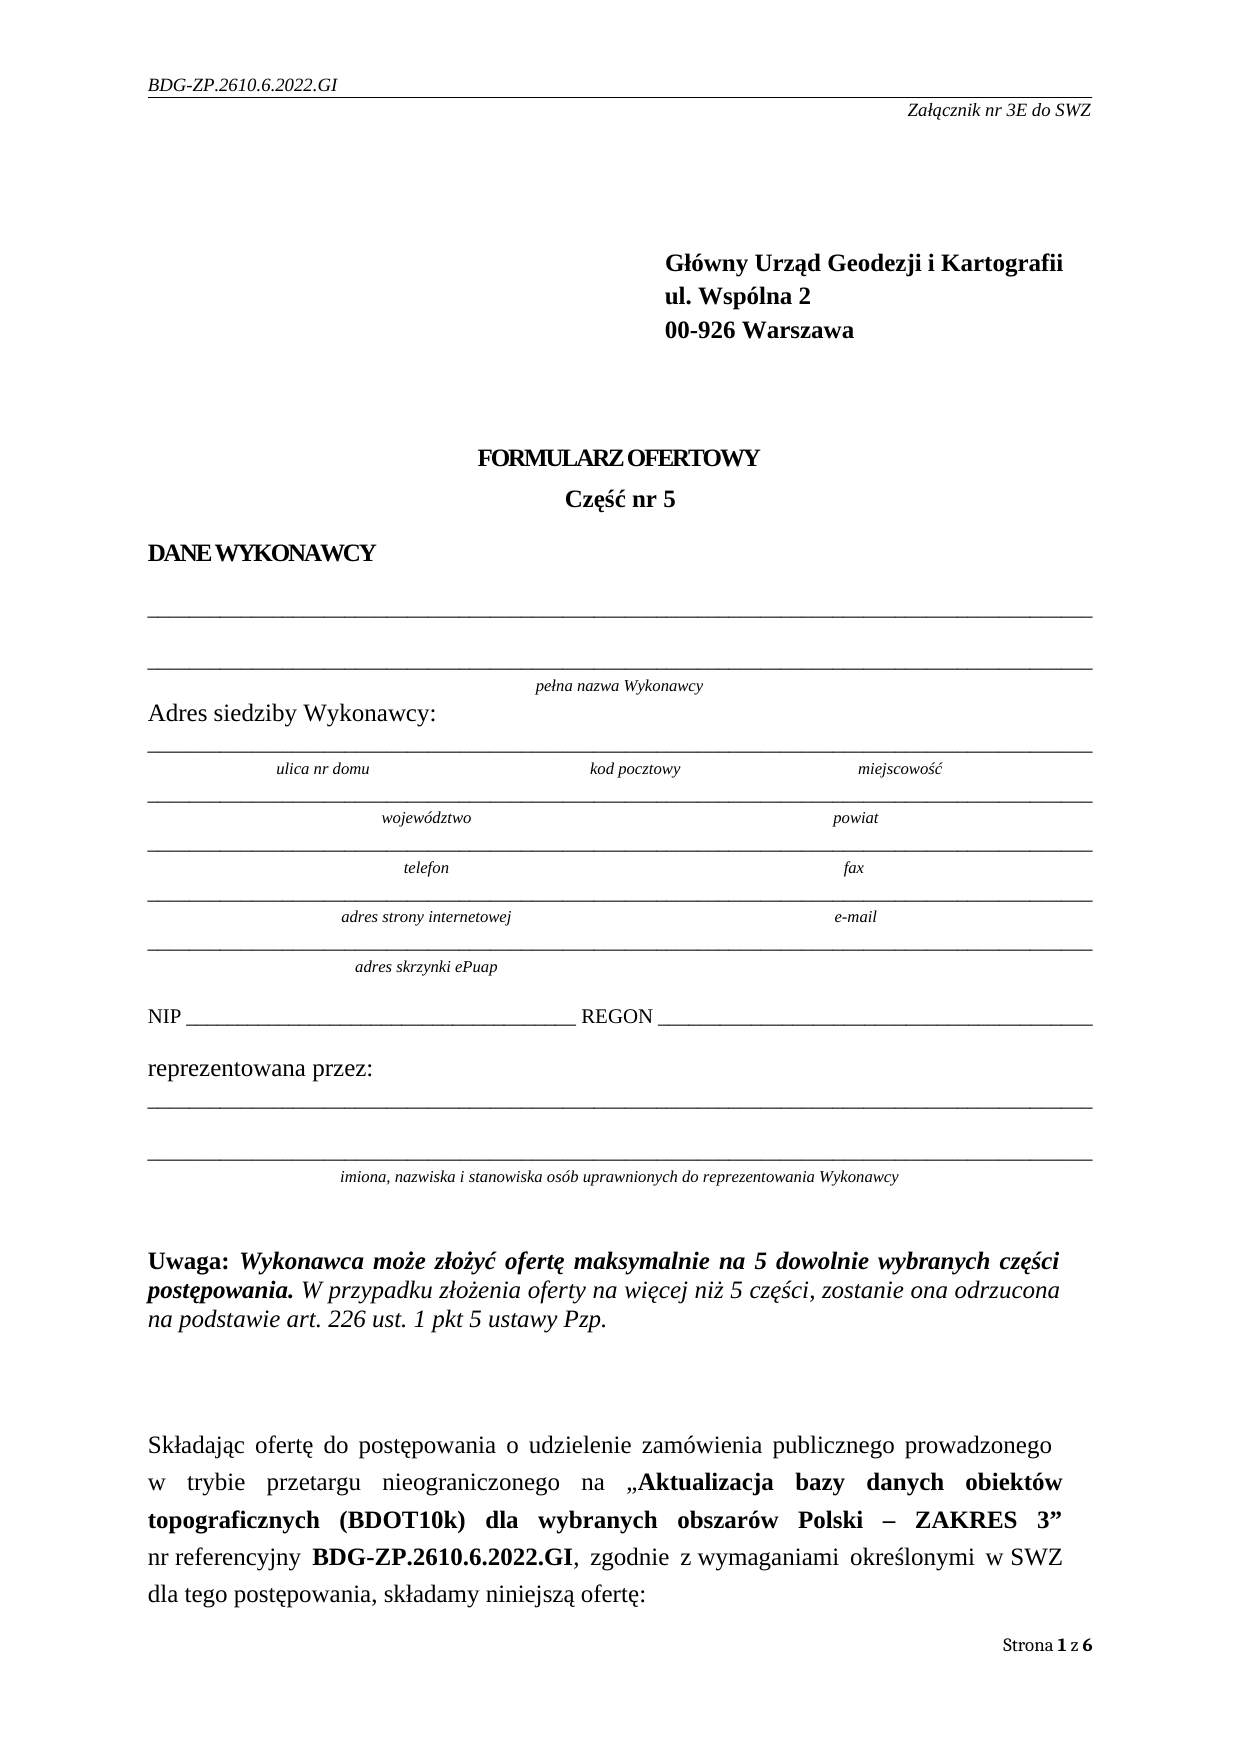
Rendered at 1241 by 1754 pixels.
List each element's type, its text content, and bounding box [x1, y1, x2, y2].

text adres strony internetowej e-mail [148, 907, 1092, 926]
text FORMULARZ OFERTOWY [148, 443, 1092, 471]
text NIP REGON [148, 1004, 1092, 1028]
text Główny Urząd Geodezji i Kartografii [606, 245, 1092, 278]
text reprezentowana przez: [148, 1053, 1092, 1082]
text 00-926 Warszawa [664, 311, 1092, 345]
text Składając ofertę do postępowania o udzielenie zamówienia publicznego prowadzonego w trybie przetargu nieograniczonego na „Aktualizacja bazy danych obiektów topograficznych (BDOT10k) dla wybranych obszarów Polski – ZAKRES 3” nr referencyjny BDG-ZP.2610.6.2022.GI, zgodnie z wymaganiami określonymi w SWZ dla tego postępowania, składamy niniejszą ofertę: [148, 1430, 1063, 1608]
text Adres siedziby Wykonawcy: [148, 698, 1092, 727]
text ulica nr domu kod pocztowy miejscowość [148, 758, 1092, 778]
text telefon fax [148, 858, 1092, 877]
text Uwaga: Wykonawca może złożyć ofertę maksymalnie na 5 dowolnie wybranych części postępowania. W przypadku złożenia oferty na więcej niż 5 części, zostanie ona odrzucona na podstawie art. 226 ust. 1 pkt 5 ustawy Pzp. [148, 1246, 1063, 1332]
text pełna nazwa Wykonawcy [148, 676, 1092, 695]
text ul. Wspólna 2 [664, 278, 1092, 311]
text województwo powiat [148, 808, 1092, 827]
text DANE WYKONAWCY [148, 538, 1092, 566]
text Część nr 5 [148, 484, 1092, 513]
text adres skrzynki ePuap [148, 957, 1092, 976]
text imiona, nazwiska i stanowiska osób uprawnionych do reprezentowania Wykonawcy [148, 1167, 1092, 1186]
